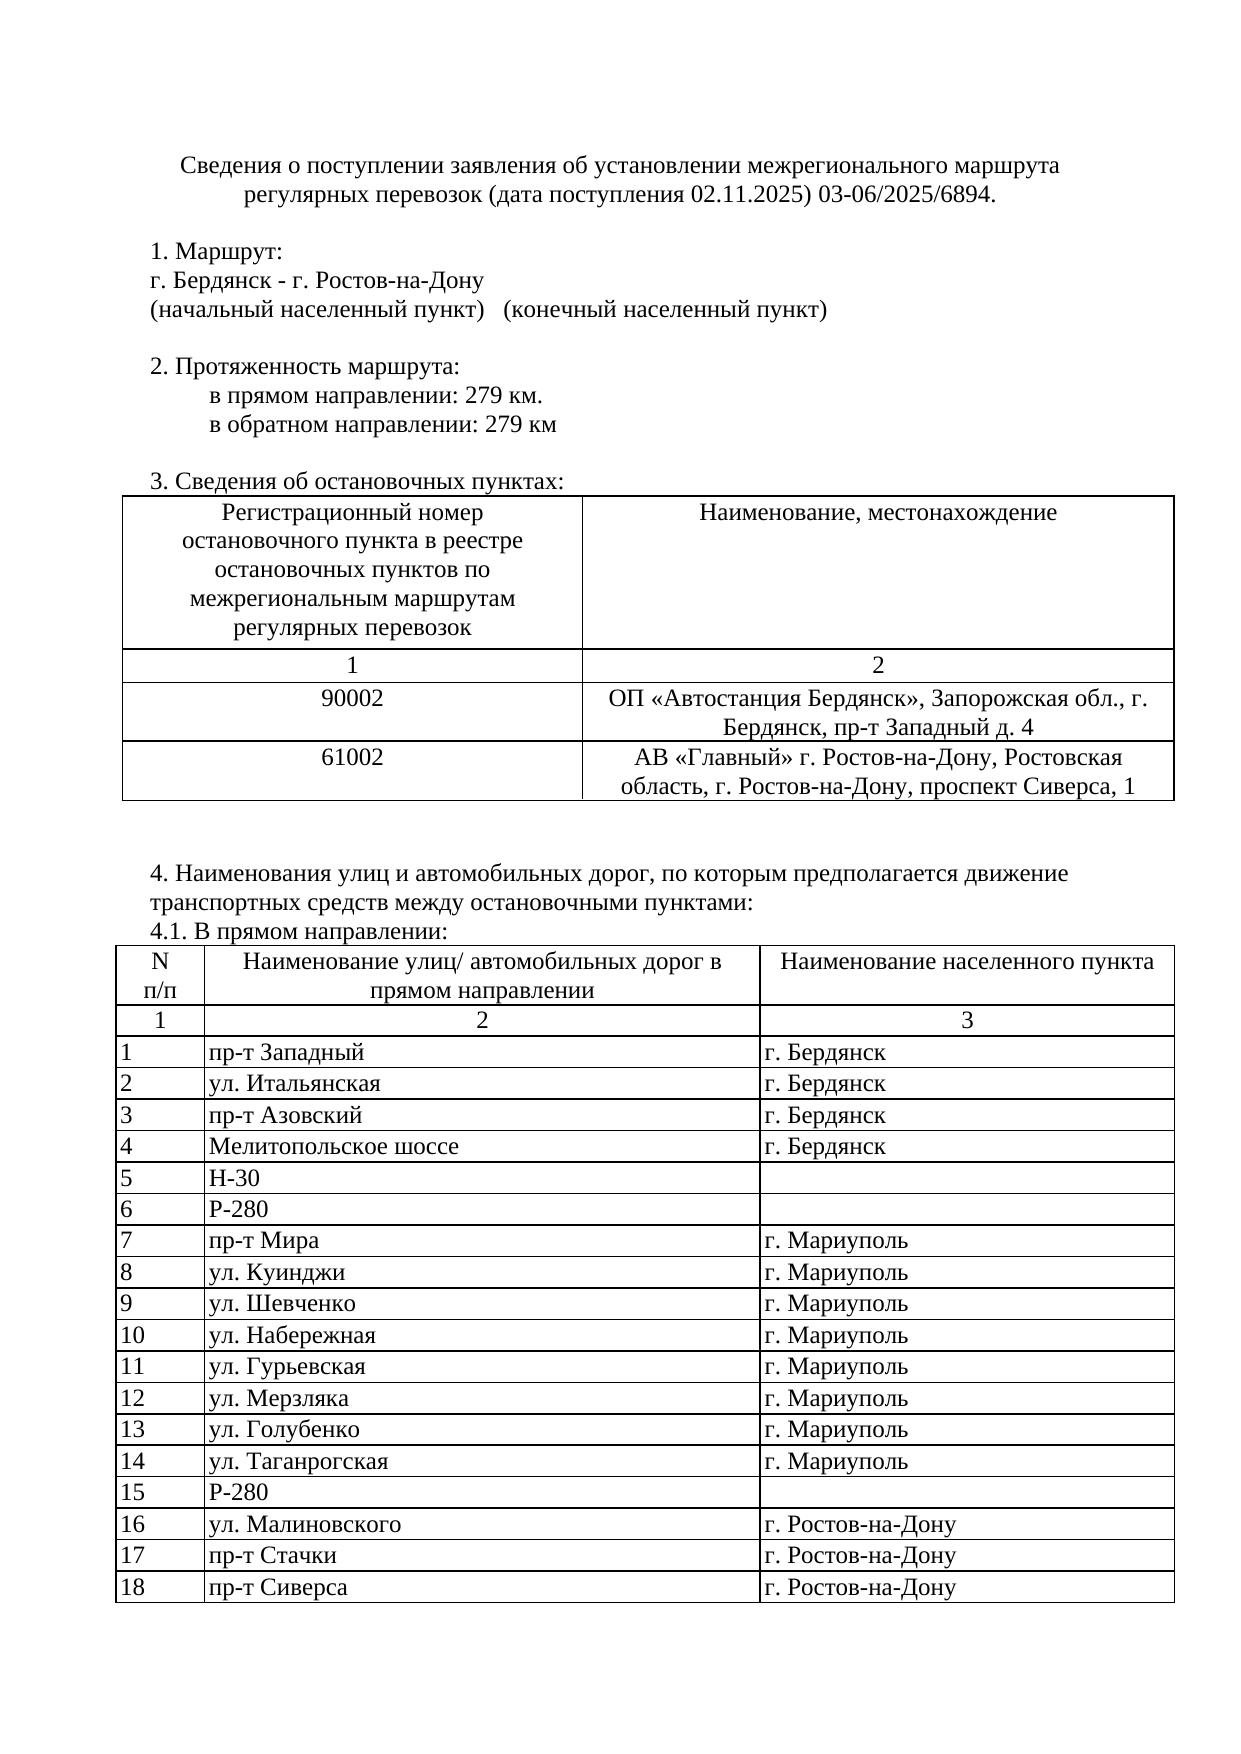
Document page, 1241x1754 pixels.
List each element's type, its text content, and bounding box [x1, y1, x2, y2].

text (начальный населенный пункт) (конечный населенный пункт) [150, 294, 1090, 322]
table_cell г. Бердянск [761, 1100, 1174, 1130]
table_cell 13 [117, 1415, 204, 1444]
table_header N п/п [117, 946, 204, 1004]
table_cell 18 [117, 1572, 204, 1602]
table_cell г. Ростов-на-Дону [761, 1509, 1174, 1539]
table_cell [761, 1194, 1174, 1224]
table_cell 16 [117, 1509, 204, 1539]
table_cell 8 [117, 1257, 204, 1287]
table_cell ул. Куинджи [205, 1257, 759, 1287]
table_cell 5 [117, 1163, 204, 1193]
text г. Бердянск - г. Ростов-на-Дону [150, 265, 1090, 294]
table_cell 2 [205, 1006, 759, 1035]
text в обратном направлении: 279 км [150, 409, 1090, 437]
table_cell 17 [117, 1540, 204, 1570]
text 2. Протяженность маршрута: [150, 351, 1090, 380]
table_cell 1 [117, 1006, 204, 1035]
table_cell г. Мариуполь [761, 1226, 1174, 1256]
table_cell ул. Шевченко [205, 1289, 759, 1318]
table_cell г. Бердянск [761, 1068, 1174, 1098]
table_cell 7 [117, 1226, 204, 1256]
table_cell АВ «Главный» г. Ростов-на-Дону, Ростовская область, г. Ростов-на-Дону, проспект Сиверса, 1 [583, 742, 1173, 799]
table_cell 3 [761, 1006, 1174, 1035]
table_cell ул. Итальянская [205, 1068, 759, 1098]
table_cell ул. Гурьевская [205, 1352, 759, 1381]
table_cell ул. Мерзляка [205, 1383, 759, 1413]
table_cell 90002 [123, 683, 582, 740]
table_cell г. Ростов-на-Дону [761, 1572, 1174, 1602]
table_cell Н-30 [205, 1163, 759, 1193]
table_cell ул. Малиновского [205, 1509, 759, 1539]
text 4.1. В прямом направлении: [150, 916, 1090, 945]
table_cell г. Мариуполь [761, 1289, 1174, 1318]
table_cell пр-т Сиверса [205, 1572, 759, 1602]
table_cell 4 [117, 1131, 204, 1161]
table_cell пр-т Азовский [205, 1100, 759, 1130]
table_cell 1 [123, 650, 582, 681]
text в прямом направлении: 279 км. [150, 380, 1090, 409]
table_cell 61002 [123, 742, 582, 799]
table_cell г. Ростов-на-Дону [761, 1540, 1174, 1570]
table_header Наименование, местонахождение [583, 497, 1173, 648]
table_cell 1 [117, 1037, 204, 1067]
table_cell 9 [117, 1289, 204, 1318]
table_cell 14 [117, 1446, 204, 1476]
table_cell г. Мариуполь [761, 1352, 1174, 1381]
table_cell г. Мариуполь [761, 1320, 1174, 1350]
table_cell 12 [117, 1383, 204, 1413]
table_cell г. Мариуполь [761, 1257, 1174, 1287]
table_cell [761, 1477, 1174, 1507]
table_cell ул. Таганрогская [205, 1446, 759, 1476]
table_cell ул. Набережная [205, 1320, 759, 1350]
table_cell пр-т Мира [205, 1226, 759, 1256]
table_cell ОП «Автостанция Бердянск», Запорожская обл., г. Бердянск, пр-т Западный д. 4 [583, 683, 1173, 740]
table_cell 6 [117, 1194, 204, 1224]
table_header Регистрационный номер остановочного пункта в реестре остановочных пунктов по межрегиональным маршрутам регулярных перевозок [123, 497, 582, 648]
table_cell Мелитопольское шоссе [205, 1131, 759, 1161]
text Сведения о поступлении заявления об установлении межрегионального маршрута регулярных перевозок (дата поступления 02.11.2025) 03-06/2025/6894. [150, 150, 1090, 207]
table_cell Р-280 [205, 1194, 759, 1224]
table_cell 2 [117, 1068, 204, 1098]
text 4. Наименования улиц и автомобильных дорог, по которым предполагается движение транспортных средств между остановочными пунктами: [150, 858, 1090, 916]
table_cell 15 [117, 1477, 204, 1507]
table_cell пр-т Стачки [205, 1540, 759, 1570]
table_cell г. Мариуполь [761, 1383, 1174, 1413]
table_cell г. Бердянск [761, 1037, 1174, 1067]
table_cell г. Бердянск [761, 1131, 1174, 1161]
table_cell г. Мариуполь [761, 1446, 1174, 1476]
text 1. Маршрут: [150, 236, 1090, 265]
text 3. Сведения об остановочных пунктах: [150, 466, 1090, 495]
table_cell ул. Голубенко [205, 1415, 759, 1444]
table_cell 2 [583, 650, 1173, 681]
table_cell [761, 1163, 1174, 1193]
table_cell пр-т Западный [205, 1037, 759, 1067]
table_cell 10 [117, 1320, 204, 1350]
table_cell 11 [117, 1352, 204, 1381]
table_cell г. Мариуполь [761, 1415, 1174, 1444]
table_cell 3 [117, 1100, 204, 1130]
table_header Наименование населенного пункта [761, 946, 1174, 1004]
table_cell Р-280 [205, 1477, 759, 1507]
table_header Наименование улиц/ автомобильных дорог в прямом направлении [205, 946, 759, 1004]
